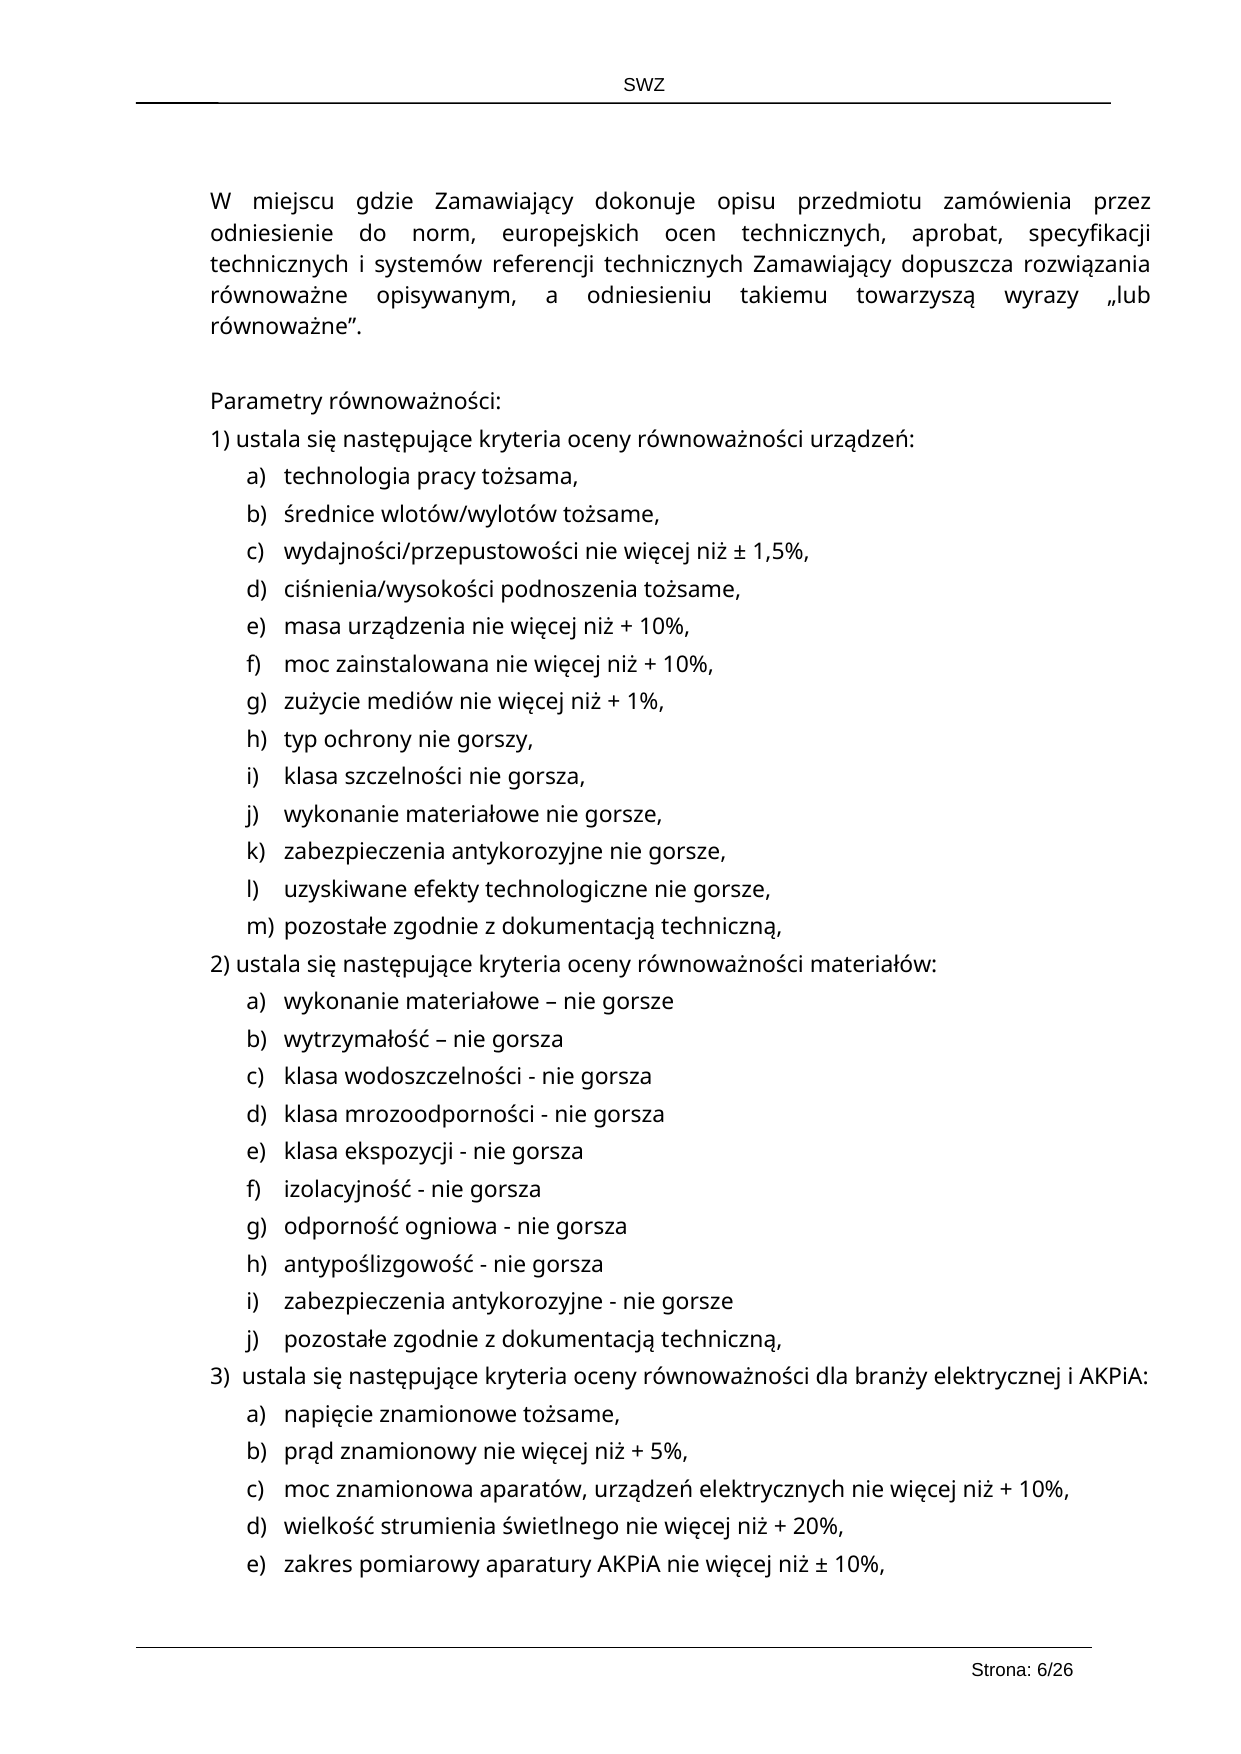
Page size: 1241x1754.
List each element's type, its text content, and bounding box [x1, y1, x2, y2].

list klasa szczelności nie gorsza, [246, 760, 1152, 791]
text 2) ustala się następujące kryteria oceny równoważności materiałów: [210, 948, 1152, 979]
list antypoślizgowość - nie gorsza [246, 1248, 1152, 1279]
list wytrzymałość – nie gorsza [246, 1023, 1152, 1054]
list technologia pracy tożsama, [246, 460, 1152, 491]
list pozostałe zgodnie z dokumentacją techniczną, [246, 910, 1152, 941]
list prąd znamionowy nie więcej niż + 5%, [246, 1435, 1152, 1466]
list masa urządzenia nie więcej niż + 10%, [246, 610, 1152, 641]
list klasa ekspozycji - nie gorsza [246, 1135, 1152, 1166]
list zakres pomiarowy aparatury AKPiA nie więcej niż ± 10%, [246, 1548, 1152, 1579]
text 3) ustala się następujące kryteria oceny równoważności dla branży elektrycznej i AKPiA: [210, 1360, 1152, 1391]
list uzyskiwane efekty technologiczne nie gorsze, [246, 873, 1152, 904]
list typ ochrony nie gorszy, [246, 723, 1152, 754]
list wykonanie materiałowe – nie gorsze [246, 985, 1152, 1016]
list moc znamionowa aparatów, urządzeń elektrycznych nie więcej niż + 10%, [246, 1473, 1152, 1504]
list zabezpieczenia antykorozyjne nie gorsze, [246, 835, 1152, 866]
text Parametry równoważności: [210, 385, 1152, 416]
list ciśnienia/wysokości podnoszenia tożsame, [246, 573, 1152, 604]
list klasa wodoszczelności - nie gorsza [246, 1060, 1152, 1091]
list moc zainstalowana nie więcej niż + 10%, [246, 648, 1152, 679]
list wykonanie materiałowe nie gorsze, [246, 798, 1152, 829]
list zabezpieczenia antykorozyjne - nie gorsze [246, 1285, 1152, 1316]
list wydajności/przepustowości nie więcej niż ± 1,5%, [246, 535, 1152, 566]
list izolacyjność - nie gorsza [246, 1173, 1152, 1204]
list klasa mrozoodporności - nie gorsza [246, 1098, 1152, 1129]
list zużycie mediów nie więcej niż + 1%, [246, 685, 1152, 716]
list napięcie znamionowe tożsame, [246, 1398, 1152, 1429]
text 1) ustala się następujące kryteria oceny równoważności urządzeń: [210, 423, 1152, 454]
list odporność ogniowa - nie gorsza [246, 1210, 1152, 1241]
list wielkość strumienia świetlnego nie więcej niż + 20%, [246, 1510, 1152, 1541]
list średnice wlotów/wylotów tożsame, [246, 498, 1152, 529]
list pozostałe zgodnie z dokumentacją techniczną, [246, 1323, 1152, 1354]
text W miejscu gdzie Zamawiający dokonuje opisu przedmiotu zamówienia przez odniesienie do norm, europejskich ocen technicznych, aprobat, specyfikacji technicznych i systemów referencji technicznych Zamawiający dopuszcza rozwiązania równoważne opisywanym, a odniesieniu takiemu towarzyszą wyrazy „lub równoważne”. [210, 185, 1152, 341]
